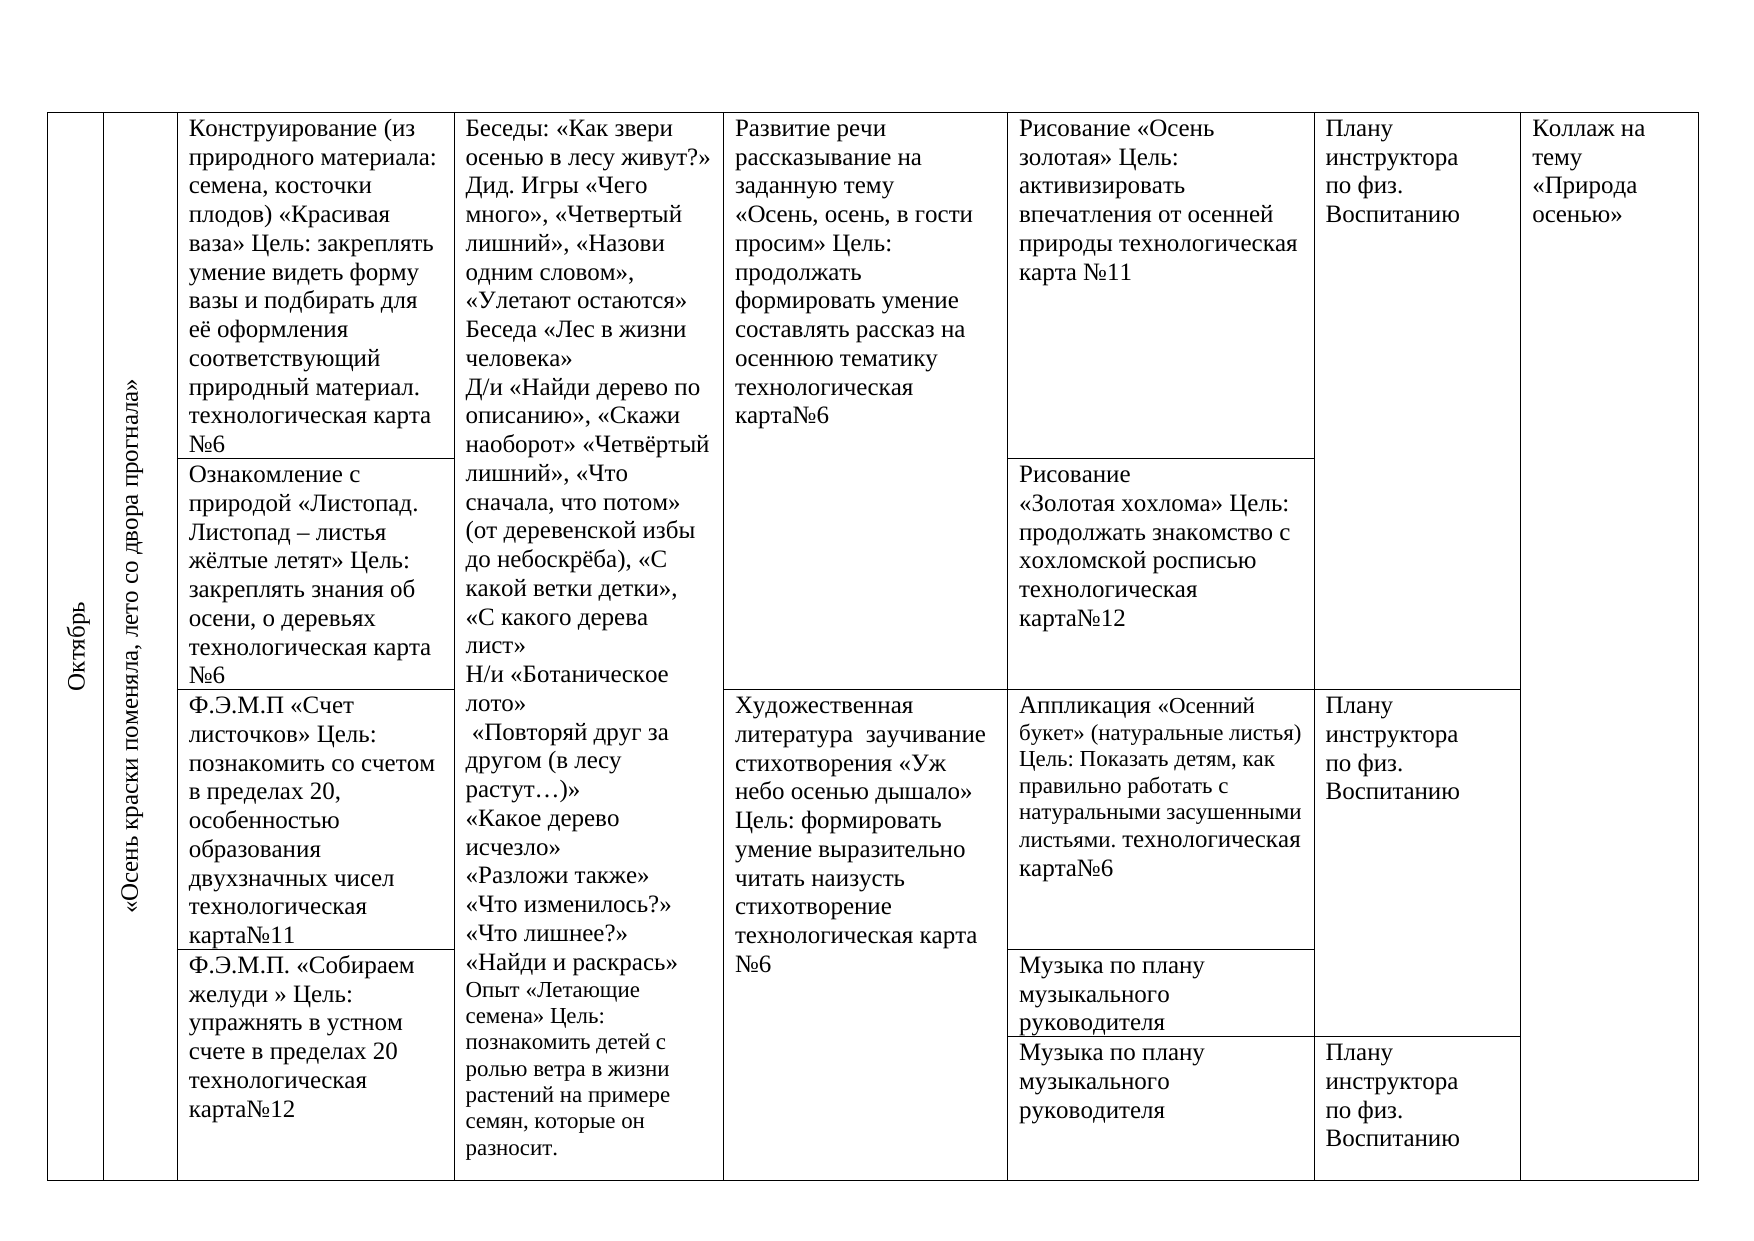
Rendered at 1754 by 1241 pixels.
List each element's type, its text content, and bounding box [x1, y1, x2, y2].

table_header Развитие речи рассказывание на заданную тему «Осень, осень, в гости просим» Цель: продолжать формировать умение составлять рассказ на осеннюю тематику технологическая карта№6 [724, 113, 1007, 689]
table_cell Рисование «Золотая хохлома» Цель: продолжать знакомство с хохломской росписью технологическая карта№12 [1008, 459, 1314, 689]
table_header Октябрь [48, 113, 103, 1180]
table_cell Плану инструктора по физ. Воспитанию [1315, 1037, 1520, 1180]
table_cell Музыка по плану музыкального руководителя [1008, 950, 1314, 1036]
table_cell Плану инструктора по физ. Воспитанию [1315, 690, 1520, 1036]
table_header Коллаж на тему «Природа осенью» [1521, 113, 1698, 1180]
table_header Беседы: «Как звери осенью в лесу живут?» Дид. Игры «Чего много», «Четвертый лишний», «Назови одним словом», «Улетают остаются» Беседа «Лес в жизни человека» Д/и «Найди дерево по описанию», «Скажи наоборот» «Четвёртый лишний», «Что сначала, что потом» (от деревенской избы до небоскрёба), «С какой ветки детки», «С какого дерева лист» Н/и «Ботаническое лото» «Повторяй друг за другом (в лесу растут…)» «Какое дерево исчезло» «Разложи также» «Что изменилось?» «Что лишнее?» «Найди и раскрась» Опыт «Летающие семена» Цель: познакомить детей с ролью ветра в жизни растений на примере семян, которые он разносит. [455, 113, 723, 1180]
table_header «Осень краски поменяла, лето со двора прогнала» [104, 113, 177, 1180]
table_header Плану инструктора по физ. Воспитанию [1315, 113, 1520, 689]
table_cell Ф.Э.М.П. «Собираем желуди » Цель: упражнять в устном счете в пределах 20 технологическая карта№12 [178, 950, 454, 1180]
table_cell Ознакомление с природой «Листопад. Листопад – листья жёлтые летят» Цель: закреплять знания об осени, о деревьях технологическая карта №6 [178, 459, 454, 689]
table_header Рисование «Осень золотая» Цель: активизировать впечатления от осенней природы технологическая карта №11 [1008, 113, 1314, 458]
table_cell Аппликация «Осенний букет» (натуральные листья) Цель: Показать детям, как правильно работать с натуральными засушенными листьями. технологическая карта№6 [1008, 690, 1314, 949]
table_header Конструирование (из природного материала: семена, косточки плодов) «Красивая ваза» Цель: закреплять умение видеть форму вазы и подбирать для её оформления соответствующий природный материал. технологическая карта №6 [178, 113, 454, 458]
table_cell Художественная литература заучивание стихотворения «Уж небо осенью дышало» Цель: формировать умение выразительно читать наизусть стихотворение технологическая карта №6 [724, 690, 1007, 1180]
table_cell Ф.Э.М.П «Счет листочков» Цель: познакомить со счетом в пределах 20, особенностью образования двухзначных чисел технологическая карта№11 [178, 690, 454, 949]
table_cell Музыка по плану музыкального руководителя [1008, 1037, 1314, 1180]
